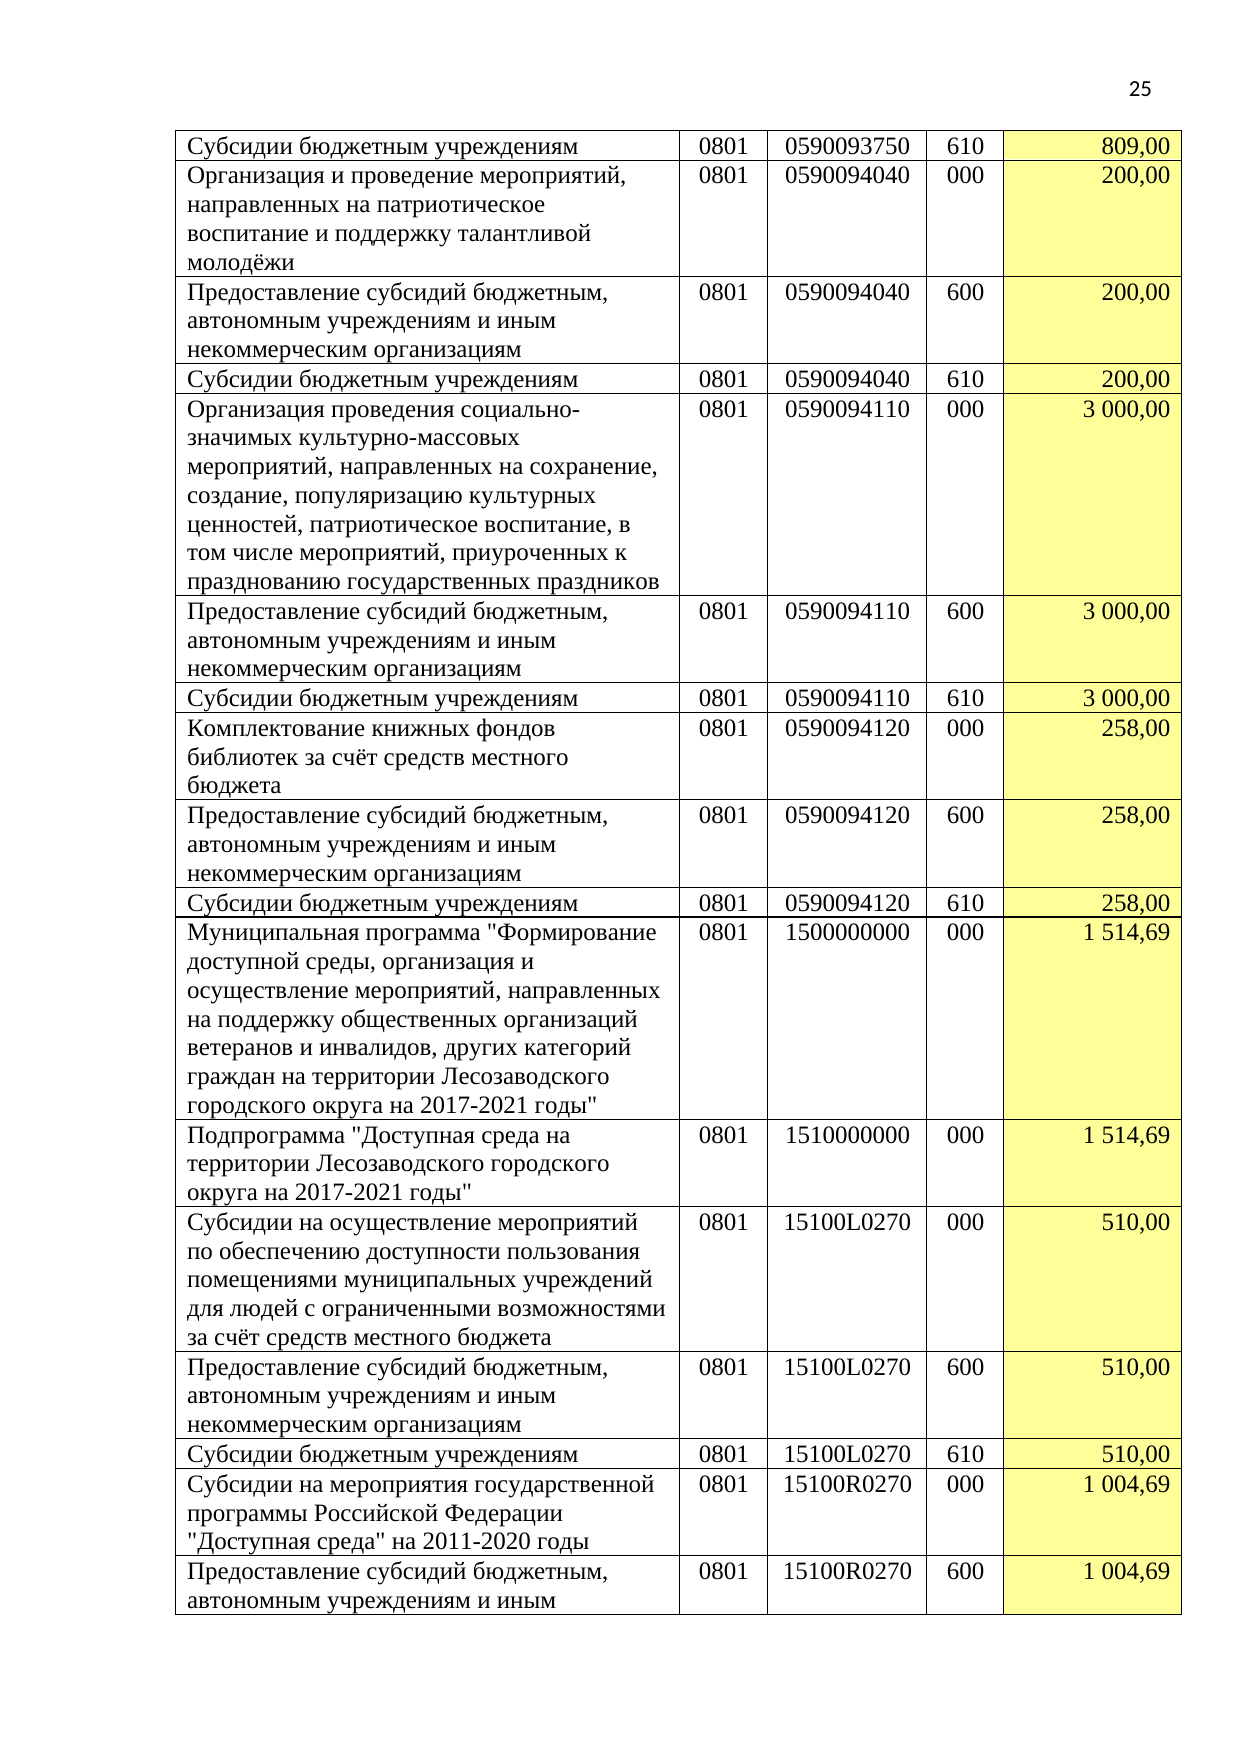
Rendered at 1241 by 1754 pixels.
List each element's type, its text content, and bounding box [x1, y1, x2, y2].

table_cell Субсидии бюджетным учреждениям [176, 131, 679, 159]
table_cell 15100L0270 [768, 1207, 926, 1351]
table_cell 610 [927, 888, 1003, 916]
table_cell 0801 [680, 1207, 767, 1351]
table_cell 0590094110 [768, 683, 926, 712]
table_cell 000 [927, 713, 1003, 799]
table_cell Предоставление субсидий бюджетным, автономным учреждениям и иным некоммерческим организациям [176, 1352, 679, 1438]
table_cell Субсидии на мероприятия государственной программы Российской Федерации "Доступная среда" на 2011-2020 годы [176, 1469, 679, 1555]
table_cell 200,00 [1004, 277, 1181, 363]
table_cell 3 000,00 [1004, 596, 1181, 682]
table_cell 0590094120 [768, 713, 926, 799]
table_cell 258,00 [1004, 713, 1181, 799]
table_cell 000 [927, 161, 1003, 276]
table_cell 610 [927, 364, 1003, 393]
table_cell 000 [927, 1120, 1003, 1206]
table_cell 0590093750 [768, 131, 926, 159]
table_cell 0801 [680, 713, 767, 799]
table_cell Организация проведения социально-значимых культурно-массовых мероприятий, направленных на сохранение, создание, популяризацию культурных ценностей, патриотическое воспитание, в том числе мероприятий, приуроченных к празднованию государственных праздников [176, 394, 679, 595]
table_cell 1510000000 [768, 1120, 926, 1206]
table_cell 0590094040 [768, 277, 926, 363]
table_cell 15100L0270 [768, 1439, 926, 1468]
table_cell Подпрограмма "Доступная среда на территории Лесозаводского городского округа на 2017-2021 годы" [176, 1120, 679, 1206]
table_cell 510,00 [1004, 1439, 1181, 1468]
table_cell 200,00 [1004, 161, 1181, 276]
table_cell Предоставление субсидий бюджетным, автономным учреждениям и иным некоммерческим организациям [176, 596, 679, 682]
table_cell 0801 [680, 800, 767, 887]
table_cell 809,00 [1004, 131, 1181, 159]
table_cell 0801 [680, 1556, 767, 1614]
table_cell 0801 [680, 1439, 767, 1468]
table_cell 1500000000 [768, 918, 926, 1119]
table_cell 0801 [680, 888, 767, 916]
table_cell 0590094120 [768, 800, 926, 887]
table_cell 510,00 [1004, 1352, 1181, 1438]
table_cell 15100R0270 [768, 1469, 926, 1555]
table_cell Субсидии бюджетным учреждениям [176, 888, 679, 916]
table_cell 15100L0270 [768, 1352, 926, 1438]
table_cell 610 [927, 683, 1003, 712]
table_cell Субсидии на осуществление мероприятий по обеспечению доступности пользования помещениями муниципальных учреждений для людей с ограниченными возможностями за счёт средств местного бюджета [176, 1207, 679, 1351]
table_cell 0590094110 [768, 596, 926, 682]
table_cell 000 [927, 1469, 1003, 1555]
table_cell 0801 [680, 1352, 767, 1438]
table_cell Субсидии бюджетным учреждениям [176, 364, 679, 393]
table_cell 600 [927, 596, 1003, 682]
table_cell Комплектование книжных фондов библиотек за счёт средств местного бюджета [176, 713, 679, 799]
table_cell 000 [927, 918, 1003, 1119]
table_cell 1 004,69 [1004, 1469, 1181, 1555]
table_cell 0801 [680, 394, 767, 595]
table_cell 200,00 [1004, 364, 1181, 393]
table_cell 0801 [680, 918, 767, 1119]
table_cell 0801 [680, 683, 767, 712]
table_cell 600 [927, 277, 1003, 363]
table_cell Субсидии бюджетным учреждениям [176, 1439, 679, 1468]
table_cell 0801 [680, 161, 767, 276]
table_cell 0801 [680, 364, 767, 393]
table_cell 610 [927, 131, 1003, 159]
table_cell 000 [927, 394, 1003, 595]
table_cell Предоставление субсидий бюджетным, автономным учреждениям и иным некоммерческим организациям [176, 277, 679, 363]
table_cell 258,00 [1004, 800, 1181, 887]
table_cell 0801 [680, 277, 767, 363]
table_cell 600 [927, 1352, 1003, 1438]
table_cell 258,00 [1004, 888, 1181, 916]
table_cell Организация и проведение мероприятий, направленных на патриотическое воспитание и поддержку талантливой молодёжи [176, 161, 679, 276]
table_cell Муниципальная программа "Формирование доступной среды, организация и осуществление мероприятий, направленных на поддержку общественных организаций ветеранов и инвалидов, других категорий граждан на территории Лесозаводского городского округа на 2017-2021 годы" [176, 918, 679, 1119]
table_cell 0590094120 [768, 888, 926, 916]
table_cell 610 [927, 1439, 1003, 1468]
table_cell 000 [927, 1207, 1003, 1351]
table_cell 0801 [680, 1120, 767, 1206]
table_cell 3 000,00 [1004, 394, 1181, 595]
table_cell 1 514,69 [1004, 918, 1181, 1119]
table_cell 3 000,00 [1004, 683, 1181, 712]
table_cell 0590094040 [768, 161, 926, 276]
table_cell 0801 [680, 1469, 767, 1555]
table_cell 0801 [680, 131, 767, 159]
table_cell 15100R0270 [768, 1556, 926, 1614]
table_cell Предоставление субсидий бюджетным, автономным учреждениям и иным некоммерческим организациям [176, 800, 679, 887]
table_cell 1 004,69 [1004, 1556, 1181, 1614]
table_cell 0590094110 [768, 394, 926, 595]
table_cell 510,00 [1004, 1207, 1181, 1351]
table_cell 0801 [680, 596, 767, 682]
table_cell 1 514,69 [1004, 1120, 1181, 1206]
table_cell 600 [927, 1556, 1003, 1614]
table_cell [176, 1556, 679, 1614]
table_cell 600 [927, 800, 1003, 887]
table_cell 0590094040 [768, 364, 926, 393]
table_cell Субсидии бюджетным учреждениям [176, 683, 679, 712]
